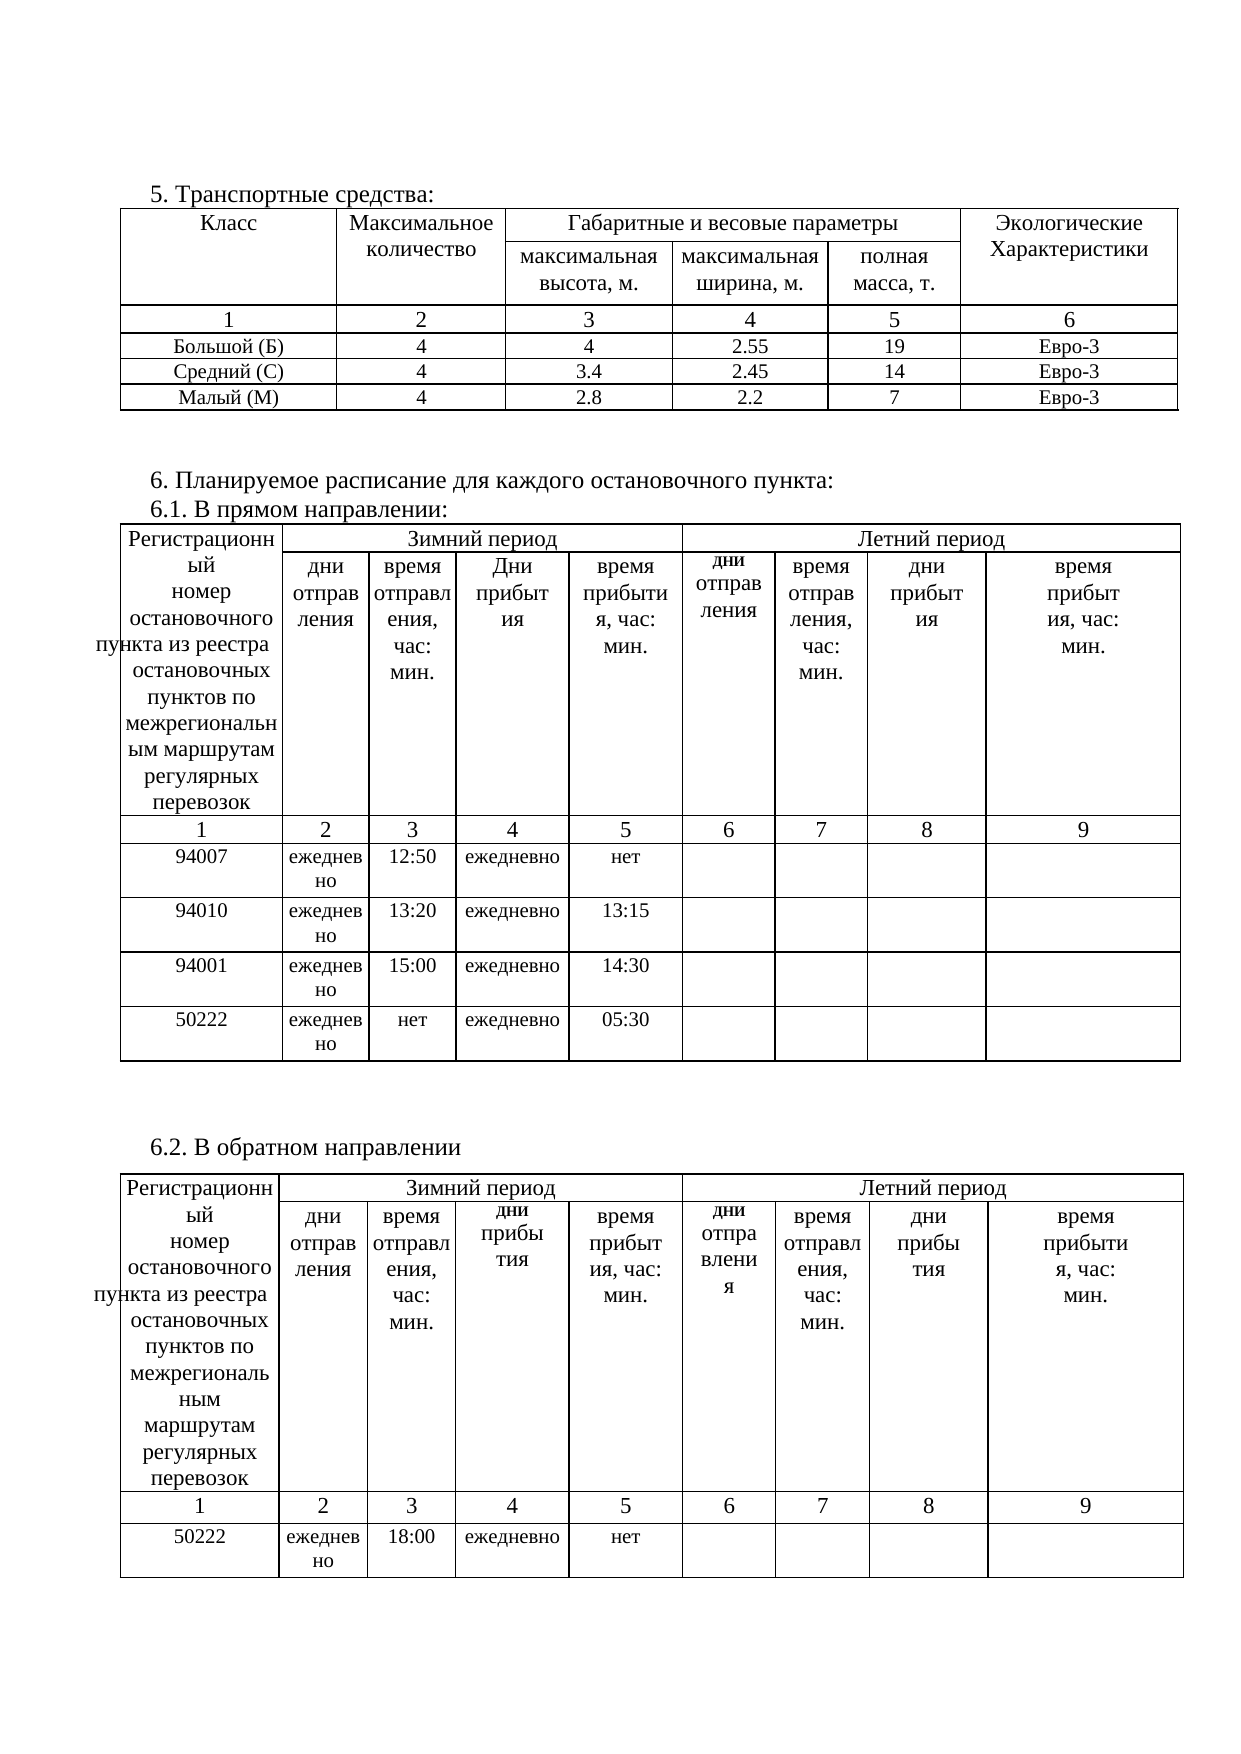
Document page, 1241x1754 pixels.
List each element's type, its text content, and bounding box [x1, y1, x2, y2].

table_cell [987, 953, 1180, 1006]
table_cell 2.8 [506, 385, 672, 409]
table_cell [776, 1524, 869, 1577]
table_cell 94001 [121, 953, 282, 1006]
table_cell ежедневно [280, 1524, 367, 1577]
table_cell 5 [829, 306, 960, 332]
table_cell дни прибыт ия [868, 553, 985, 814]
table_cell нет [570, 844, 682, 897]
table_cell ежедневно [457, 1007, 568, 1060]
table_cell 94010 [121, 898, 282, 951]
table_cell 9 [987, 816, 1180, 842]
table_cell [987, 844, 1180, 897]
table_cell ежедневно [283, 1007, 368, 1060]
table_cell 7 [776, 1492, 869, 1522]
table_cell Евро-3 [961, 385, 1177, 409]
table_header Экологические Характеристики [961, 209, 1177, 304]
table_cell 5 [570, 816, 682, 842]
table_cell полная масса, т. [829, 242, 960, 304]
table_cell время отправл ения, час: мин. [776, 1202, 869, 1491]
table_cell [868, 953, 985, 1006]
table_cell 3 [506, 306, 672, 332]
text 6. Планируемое расписание для каждого остановочного пункта: [150, 466, 1090, 494]
table_cell ДНИ отправ ления [683, 553, 774, 814]
table_cell дни прибы тия [870, 1202, 987, 1491]
table_header Регистрационный номер остановочного пункта из реестра остановочных пунктов по межрегиональным маршрутам регулярных перевозок [121, 525, 282, 814]
table_cell Средний (С) [121, 359, 336, 383]
table_cell 2 [337, 306, 505, 332]
table_cell 3 [368, 1492, 455, 1522]
table_cell 3 [370, 816, 455, 842]
table_cell ежедневно [456, 1524, 568, 1577]
table_cell 94007 [121, 844, 282, 897]
table_cell 2.55 [673, 334, 827, 358]
table_cell 18:00 [368, 1524, 455, 1577]
text 6.2. В обратном направлении [150, 1132, 1090, 1160]
table_cell 4 [337, 385, 505, 409]
table_cell 1 [121, 1492, 278, 1522]
table_cell [776, 844, 867, 897]
table_cell время отправ ления, час: мин. [776, 553, 867, 814]
table_cell [987, 898, 1180, 951]
table_cell 13:15 [570, 898, 682, 951]
table_cell ежедневно [283, 953, 368, 1006]
table_cell ежедневно [283, 844, 368, 897]
table_cell 8 [868, 816, 985, 842]
table_cell Большой (Б) [121, 334, 336, 358]
table_cell 7 [776, 816, 867, 842]
table_cell 19 [829, 334, 960, 358]
table_cell 2 [283, 816, 368, 842]
table_cell Дни прибыт ия [457, 553, 568, 814]
table_cell максимальная ширина, м. [673, 242, 827, 304]
table_cell время прибыт ия, час: мин. [987, 553, 1180, 814]
table_cell время отправл ения, час: мин. [368, 1202, 455, 1491]
table_cell время отправл ения, час: мин. [370, 553, 455, 814]
text 5. Транспортные средства: [150, 179, 1090, 207]
table_cell [683, 1524, 775, 1577]
table_cell [868, 1007, 985, 1060]
table_cell нет [570, 1524, 682, 1577]
table_cell 6 [961, 306, 1177, 332]
table_cell 05:30 [570, 1007, 682, 1060]
text 6.1. В прямом направлении: [150, 494, 1090, 523]
table_cell 1 [121, 816, 282, 842]
table_cell [683, 953, 774, 1006]
table_cell 13:20 [370, 898, 455, 951]
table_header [121, 1175, 278, 1491]
table_cell 14 [829, 359, 960, 383]
table_header Зимний период [283, 525, 682, 551]
table_cell время прибыти я, час: мин. [570, 553, 682, 814]
table_cell 3.4 [506, 359, 672, 383]
table_cell [868, 844, 985, 897]
table_cell время прибыт ия, час: мин. [570, 1202, 682, 1491]
table_header Летний период [683, 525, 1180, 551]
table_cell максимальная высота, м. [506, 242, 672, 304]
table_cell 4 [506, 334, 672, 358]
table_cell ежедневно [457, 898, 568, 951]
table_cell [776, 1007, 867, 1060]
table_header Летний период [683, 1175, 1183, 1201]
table_cell 1 [121, 306, 336, 332]
table_cell 4 [673, 306, 827, 332]
table_cell 6 [683, 1492, 775, 1522]
table_cell Евро-3 [961, 334, 1177, 358]
table_cell 4 [337, 334, 505, 358]
table_cell дни отправ ления [280, 1202, 367, 1491]
table_cell [868, 898, 985, 951]
table_cell 4 [456, 1492, 568, 1522]
table_cell ежедневно [457, 953, 568, 1006]
table_cell [683, 898, 774, 951]
table_cell дни отправ ления [283, 553, 368, 814]
table_cell 7 [829, 385, 960, 409]
table_cell 4 [337, 359, 505, 383]
table_cell 2.45 [673, 359, 827, 383]
table_cell 15:00 [370, 953, 455, 1006]
table_cell 50222 [121, 1007, 282, 1060]
table_cell время прибыти я, час: мин. [989, 1202, 1183, 1491]
table_cell [870, 1524, 987, 1577]
table_cell 12:50 [370, 844, 455, 897]
table_cell Малый (М) [121, 385, 336, 409]
table_cell [683, 1007, 774, 1060]
table_cell 5 [570, 1492, 682, 1522]
table_cell [987, 1007, 1180, 1060]
table_cell [989, 1524, 1183, 1577]
table_cell 2 [280, 1492, 367, 1522]
table_cell Евро-3 [961, 359, 1177, 383]
table_header Максимальное количество [337, 209, 505, 304]
table_header Габаритные и весовые параметры [506, 209, 960, 241]
table_cell 8 [870, 1492, 987, 1522]
table_cell [776, 898, 867, 951]
table_cell 9 [989, 1492, 1183, 1522]
table_cell ежедневно [457, 844, 568, 897]
table_cell ежедневно [283, 898, 368, 951]
table_cell ДНИ отпра влени я [683, 1202, 775, 1491]
table_header Класс [121, 209, 336, 304]
table_cell 4 [457, 816, 568, 842]
table_cell 2.2 [673, 385, 827, 409]
table_cell [683, 844, 774, 897]
table_cell 50222 [121, 1524, 278, 1577]
table_cell нет [370, 1007, 455, 1060]
table_cell [776, 953, 867, 1006]
table_cell 14:30 [570, 953, 682, 1006]
table_header Зимний период [280, 1175, 682, 1201]
table_cell ДНИ прибы тия [456, 1202, 568, 1491]
table_cell 6 [683, 816, 774, 842]
